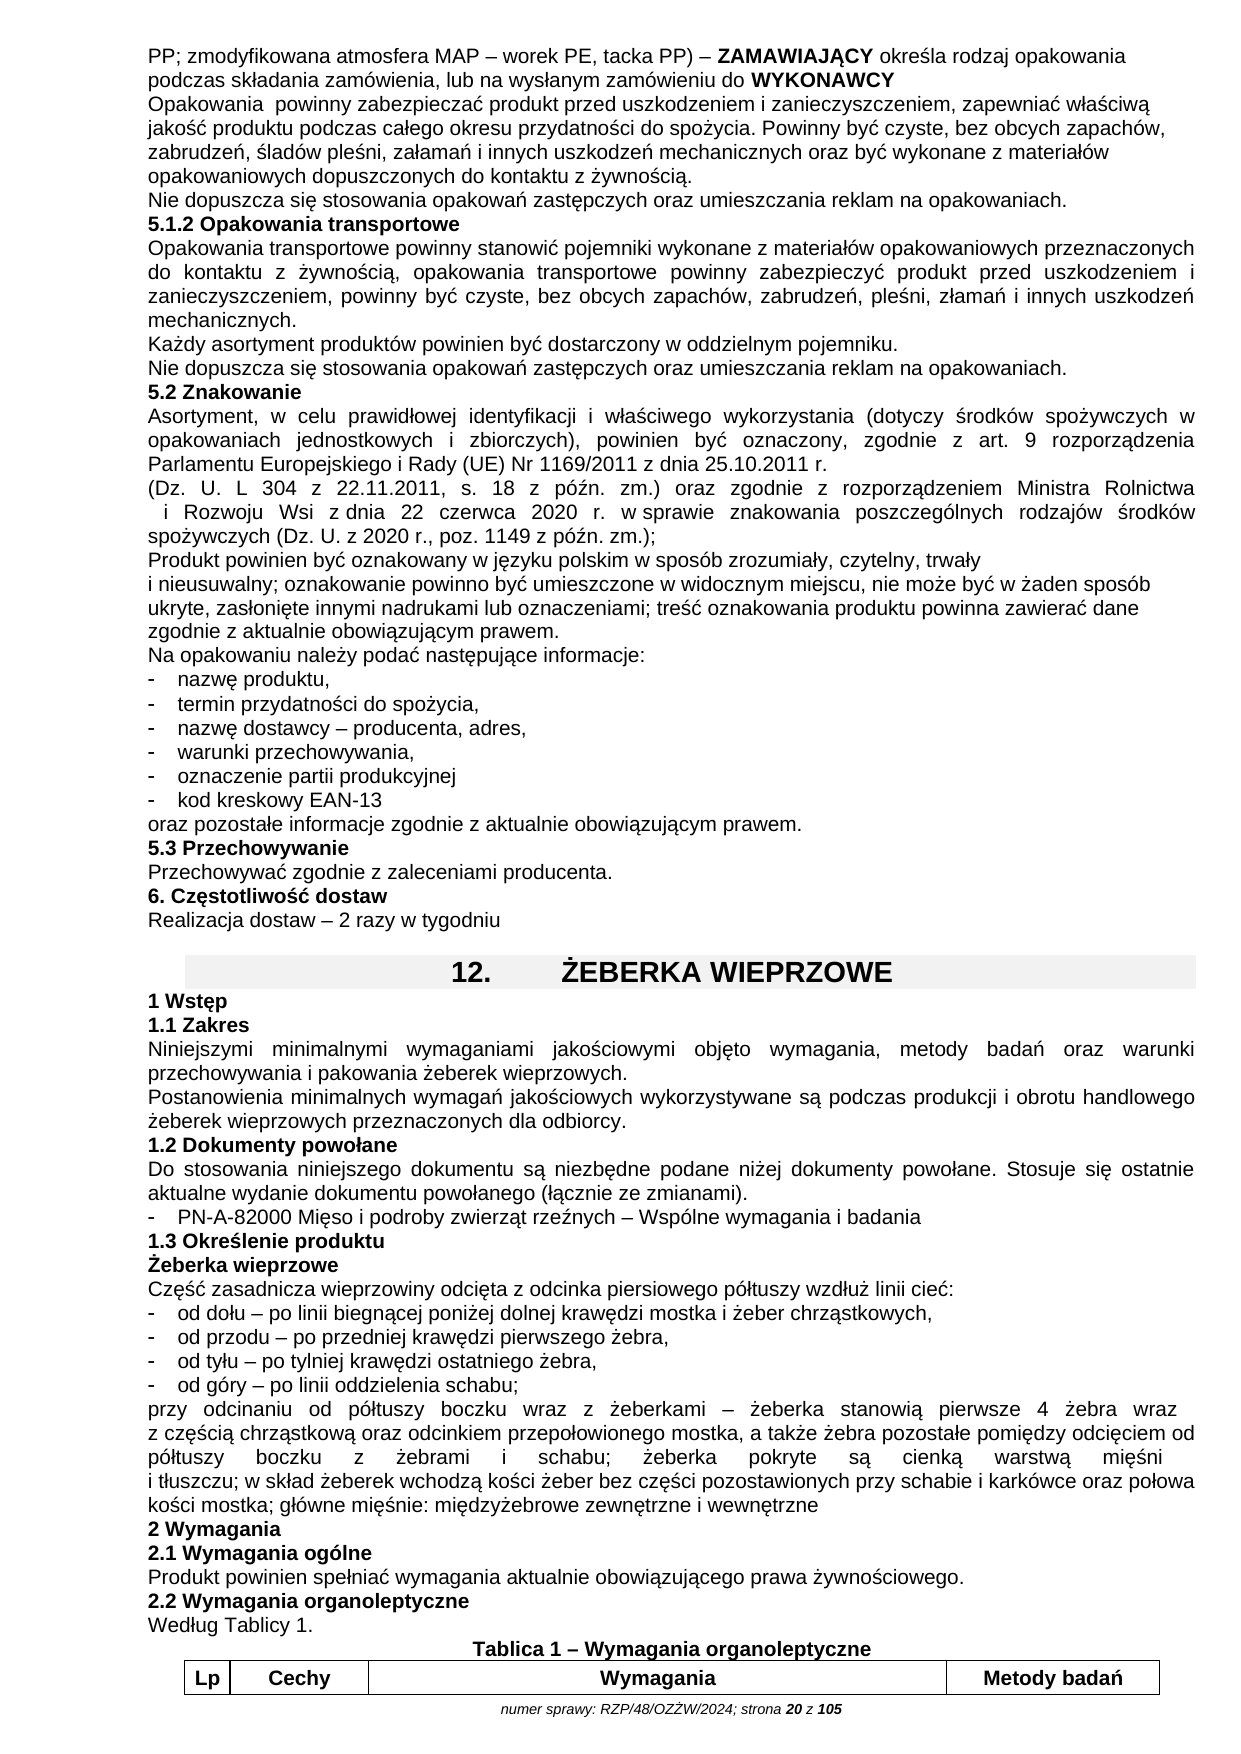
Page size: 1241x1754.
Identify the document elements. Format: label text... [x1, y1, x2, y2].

list ŻEBERKA WIEPRZOWE [185, 955, 1196, 989]
text Nie dopuszcza się stosowania opakowań zastępczych oraz umieszczania reklam na opakowaniach. [148, 188, 1196, 212]
text Niniejszymi minimalnymi wymaganiami jakościowymi objęto wymagania, metody badań oraz warunki przechowywania i pakowania żeberek wieprzowych. [148, 1037, 1196, 1085]
text Opakowania transportowe powinny stanowić pojemniki wykonane z materiałów opakowaniowych przeznaczonych do kontaktu z żywnością, opakowania transportowe powinny zabezpieczyć produkt przed uszkodzeniem i zanieczyszczeniem, powinny być czyste, bez obcych zapachów, zabrudzeń, pleśni, złamań i innych uszkodzeń mechanicznych. [148, 236, 1196, 332]
list od przodu – po przedniej krawędzi pierwszego żebra, [148, 1324, 1196, 1349]
text 1.3 Określenie produktu [148, 1229, 1196, 1253]
text Część zasadnicza wieprzowiny odcięta z odcinka piersiowego półtuszy wzdłuż linii cieć: [148, 1277, 1196, 1301]
list termin przydatności do spożycia, [148, 691, 1196, 715]
text Asortyment, w celu prawidłowej identyfikacji i właściwego wykorzystania (dotyczy środków spożywczych w opakowaniach jednostkowych i zbiorczych), powinien być oznaczony, zgodnie z art. 9 rozporządzenia Parlamentu Europejskiego i Rady (UE) Nr 1169/2011 z dnia 25.10.2011 r. [148, 404, 1196, 476]
text Tablica 1 – Wymagania organoleptyczne [148, 1636, 1196, 1660]
text Na opakowaniu należy podać następujące informacje: [148, 643, 1196, 667]
text Produkt powinien być oznakowany w języku polskim w sposób zrozumiały, czytelny, trwały i nieusuwalny; oznakowanie powinno być umieszczone w widocznym miejscu, nie może być w żaden sposób ukryte, zasłonięte innymi nadrukami lub oznaczeniami; treść oznakowania produktu powinna zawierać dane zgodnie z aktualnie obowiązującym prawem. [148, 547, 1196, 643]
list oznaczenie partii produkcyjnej [148, 763, 1196, 788]
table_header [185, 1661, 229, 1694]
text 2.2 Wymagania organoleptyczne [148, 1588, 1196, 1612]
text Produkt powinien spełniać wymagania aktualnie obowiązującego prawa żywnościowego. [148, 1564, 1196, 1588]
text 5.1.2 Opakowania transportowe [148, 212, 1196, 236]
text oraz pozostałe informacje zgodnie z aktualnie obowiązującym prawem. [148, 812, 1196, 836]
list warunki przechowywania, [148, 739, 1196, 763]
text 2 Wymagania [148, 1517, 1196, 1541]
text 1.1 Zakres [148, 1013, 1196, 1037]
list od tyłu – po tylniej krawędzi ostatniego żebra, [148, 1349, 1196, 1373]
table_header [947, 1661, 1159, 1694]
list PN-A-82000 Mięso i podroby zwierząt rzeźnych – Wspólne wymagania i badania [148, 1204, 1196, 1229]
text Każdy asortyment produktów powinien być dostarczony w oddzielnym pojemniku. [148, 332, 1196, 356]
text 5.2 Znakowanie [148, 380, 1196, 404]
list od dołu – po linii biegnącej poniżej dolnej krawędzi mostka i żeber chrząstkowych, [148, 1301, 1196, 1324]
text 6. Częstotliwość dostaw [148, 883, 1196, 907]
text Przechowywać zgodnie z zaleceniami producenta. [148, 859, 1196, 883]
text Według Tablicy 1. [148, 1612, 1196, 1636]
text 1.2 Dokumenty powołane [148, 1133, 1196, 1157]
text 1 Wstęp [148, 989, 1196, 1013]
text Nie dopuszcza się stosowania opakowań zastępczych oraz umieszczania reklam na opakowaniach. [148, 356, 1196, 380]
text Opakowania powinny zabezpieczać produkt przed uszkodzeniem i zanieczyszczeniem, zapewniać właściwą jakość produktu podczas całego okresu przydatności do spożycia. Powinny być czyste, bez obcych zapachów, zabrudzeń, śladów pleśni, załamań i innych uszkodzeń mechanicznych oraz być wykonane z materiałów opakowaniowych dopuszczonych do kontaktu z żywnością. [148, 92, 1196, 188]
list kod kreskowy EAN-13 [148, 788, 1196, 812]
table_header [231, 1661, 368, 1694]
list od góry – po linii oddzielenia schabu; [148, 1373, 1196, 1397]
text Do stosowania niniejszego dokumentu są niezbędne podane niżej dokumenty powołane. Stosuje się ostatnie aktualne wydanie dokumentu powołanego (łącznie ze zmianami). [148, 1157, 1196, 1204]
text 5.3 Przechowywanie [148, 836, 1196, 859]
text Postanowienia minimalnych wymagań jakościowych wykorzystywane są podczas produkcji i obrotu handlowego żeberek wieprzowych przeznaczonych dla odbiorcy. [148, 1085, 1196, 1133]
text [148, 44, 1196, 92]
text 2.1 Wymagania ogólne [148, 1541, 1196, 1564]
text Żeberka wieprzowe [148, 1253, 1196, 1277]
text (Dz. U. L 304 z 22.11.2011, s. 18 z późn. zm.) oraz zgodnie z rozporządzeniem Ministra Rolnictwa i Rozwoju Wsi z dnia 22 czerwca 2020 r. w sprawie znakowania poszczególnych rodzajów środków spożywczych (Dz. U. z 2020 r., poz. 1149 z późn. zm.); [148, 476, 1196, 547]
text Realizacja dostaw – 2 razy w tygodniu [148, 907, 1196, 931]
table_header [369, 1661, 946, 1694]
list nazwę dostawcy – producenta, adres, [148, 715, 1196, 739]
list nazwę produktu, [148, 667, 1196, 691]
text przy odcinaniu od półtuszy boczku wraz z żeberkami – żeberka stanowią pierwsze 4 żebra wraz z częścią chrząstkową oraz odcinkiem przepołowionego mostka, a także żebra pozostałe pomiędzy odcięciem od półtuszy boczku z żebrami i schabu; żeberka pokryte są cienką warstwą mięśni i tłuszczu; w skład żeberek wchodzą kości żeber bez części pozostawionych przy schabie i karkówce oraz połowa kości mostka; główne mięśnie: międzyżebrowe zewnętrzne i wewnętrzne [148, 1397, 1196, 1517]
